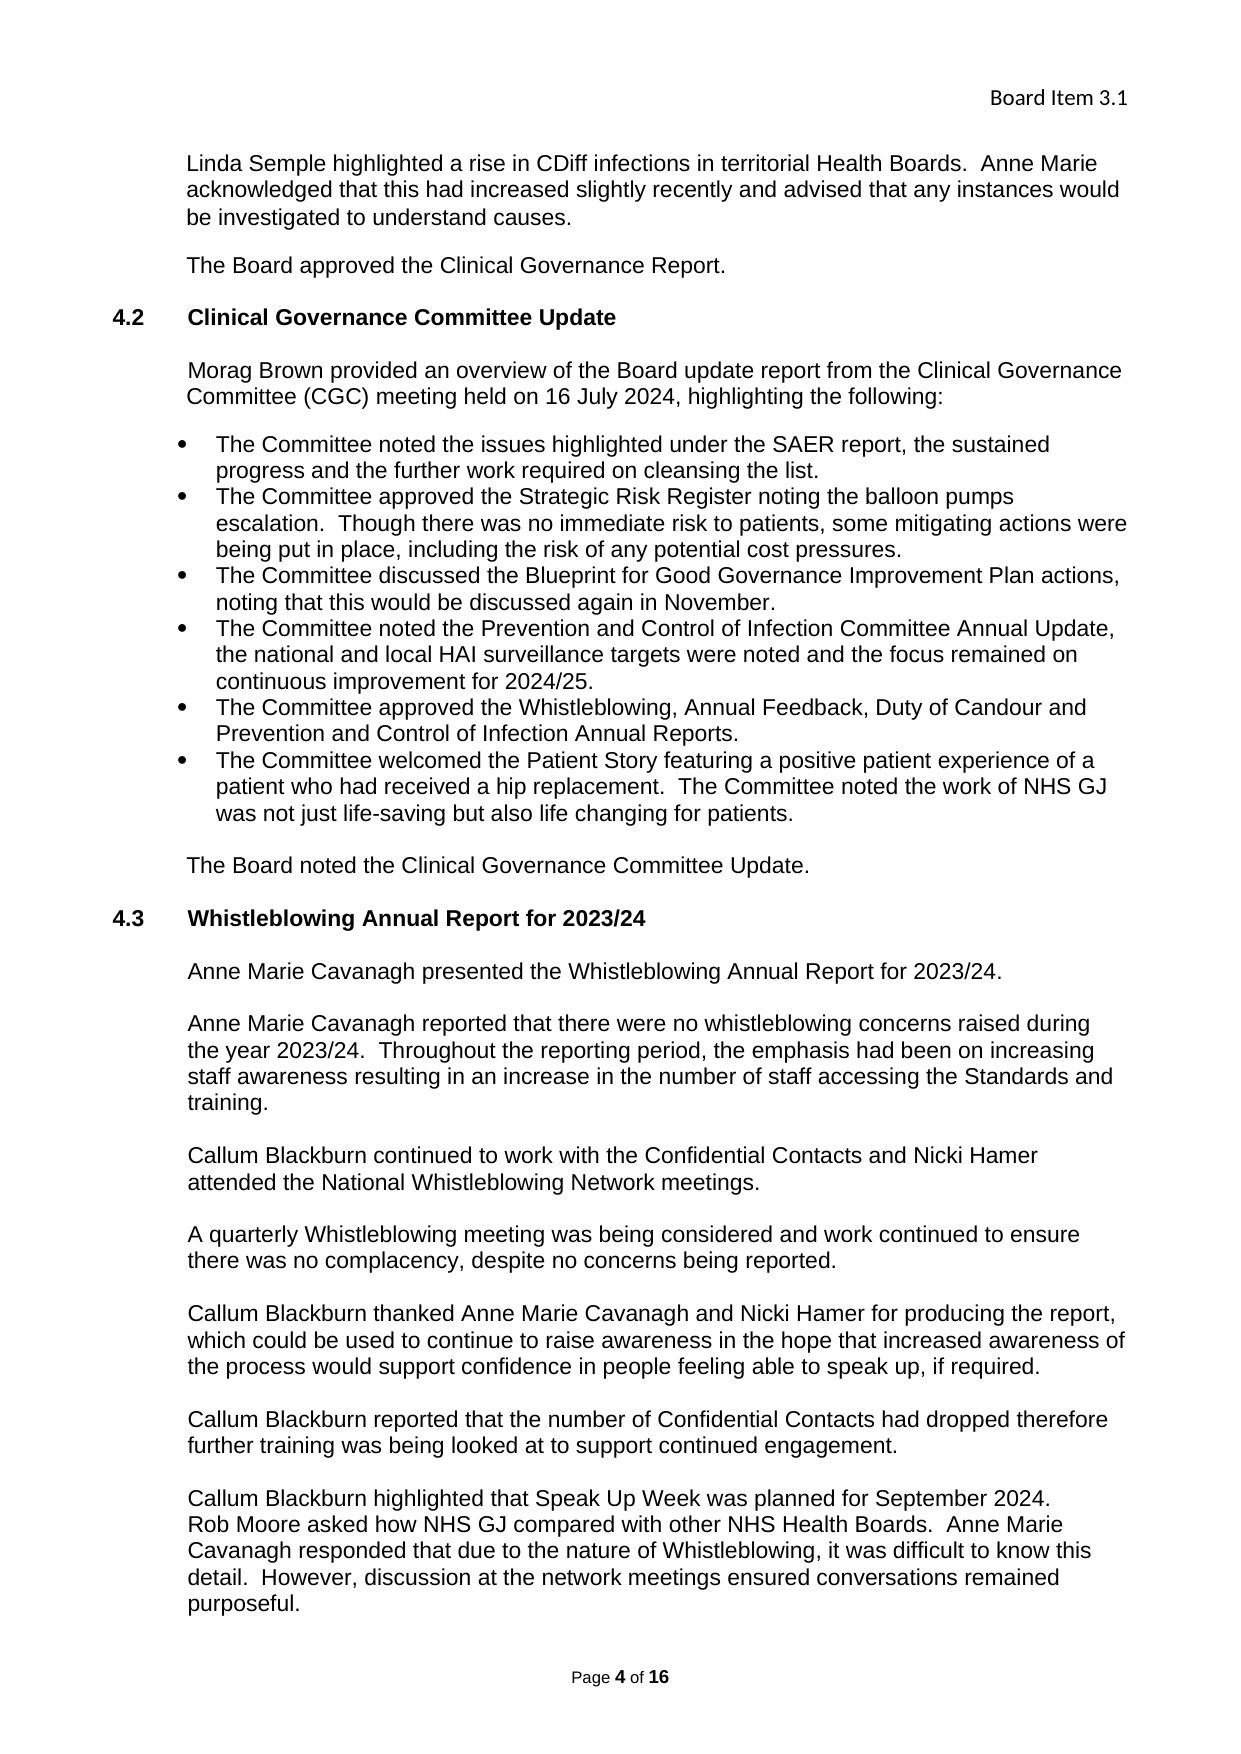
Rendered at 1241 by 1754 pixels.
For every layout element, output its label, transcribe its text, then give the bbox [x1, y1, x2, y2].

list The Committee noted the Prevention and Control of Infection Committee Annual Update, the national and local HAI surveillance targets were noted and the focus remained on continuous improvement for 2024/25. [178, 615, 1128, 694]
list The Committee approved the Whistleblowing, Annual Feedback, Duty of Candour and Prevention and Control of Infection Annual Reports. [178, 694, 1128, 747]
text Callum Blackburn reported that the number of Confidential Contacts had dropped therefore further training was being looked at to support continued engagement. [112, 1406, 1128, 1458]
text Callum Blackburn continued to work with the Confidential Contacts and Nicki Hamer attended the National Whistleblowing Network meetings. [112, 1142, 1128, 1195]
text Anne Marie Cavanagh presented the Whistleblowing Annual Report for 2023/24. [112, 958, 1128, 984]
list The Board noted the Clinical Governance Committee Update. [186, 852, 1128, 878]
text Callum Blackburn highlighted that Speak Up Week was planned for September 2024. [112, 1485, 1128, 1511]
text Linda Semple highlighted a rise in CDiff infections in territorial Health Boards. Anne Marie acknowledged that this had increased slightly recently and advised that any instances would be investigated to understand causes. [186, 150, 1128, 231]
text The Board approved the Clinical Governance Report. [186, 252, 1128, 278]
text 4.2 Clinical Governance Committee Update [112, 304, 1128, 331]
text A quarterly Whistleblowing meeting was being considered and work continued to ensure there was no complacency, despite no concerns being reported. [112, 1221, 1128, 1274]
text Morag Brown provided an overview of the Board update report from the Clinical Governance Committee (CGC) meeting held on 16 July 2024, highlighting the following: [186, 357, 1128, 410]
text Rob Moore asked how NHS GJ compared with other NHS Health Boards. Anne Marie Cavanagh responded that due to the nature of Whistleblowing, it was difficult to know this detail. However, discussion at the network meetings ensured conversations remained purposeful. [112, 1511, 1128, 1616]
text Anne Marie Cavanagh reported that there were no whistleblowing concerns raised during the year 2023/24. Throughout the reporting period, the emphasis had been on increasing staff awareness resulting in an increase in the number of staff accessing the Standards and training. [112, 1010, 1128, 1116]
list The Committee approved the Strategic Risk Register noting the balloon pumps escalation. Though there was no immediate risk to patients, some mitigating actions were being put in place, including the risk of any potential cost pressures. [178, 483, 1128, 562]
text Callum Blackburn thanked Anne Marie Cavanagh and Nicki Hamer for producing the report, which could be used to continue to raise awareness in the hope that increased awareness of the process would support confidence in people feeling able to speak up, if required. [112, 1300, 1128, 1379]
list The Committee discussed the Blueprint for Good Governance Improvement Plan actions, noting that this would be discussed again in November. [178, 562, 1128, 615]
list The Committee noted the issues highlighted under the SAER report, the sustained progress and the further work required on cleansing the list. [178, 431, 1128, 483]
text 4.3 Whistleblowing Annual Report for 2023/24 [112, 905, 1128, 931]
list The Committee welcomed the Patient Story featuring a positive patient experience of a patient who had received a hip replacement. The Committee noted the work of NHS GJ was not just life-saving but also life changing for patients. [178, 747, 1128, 826]
